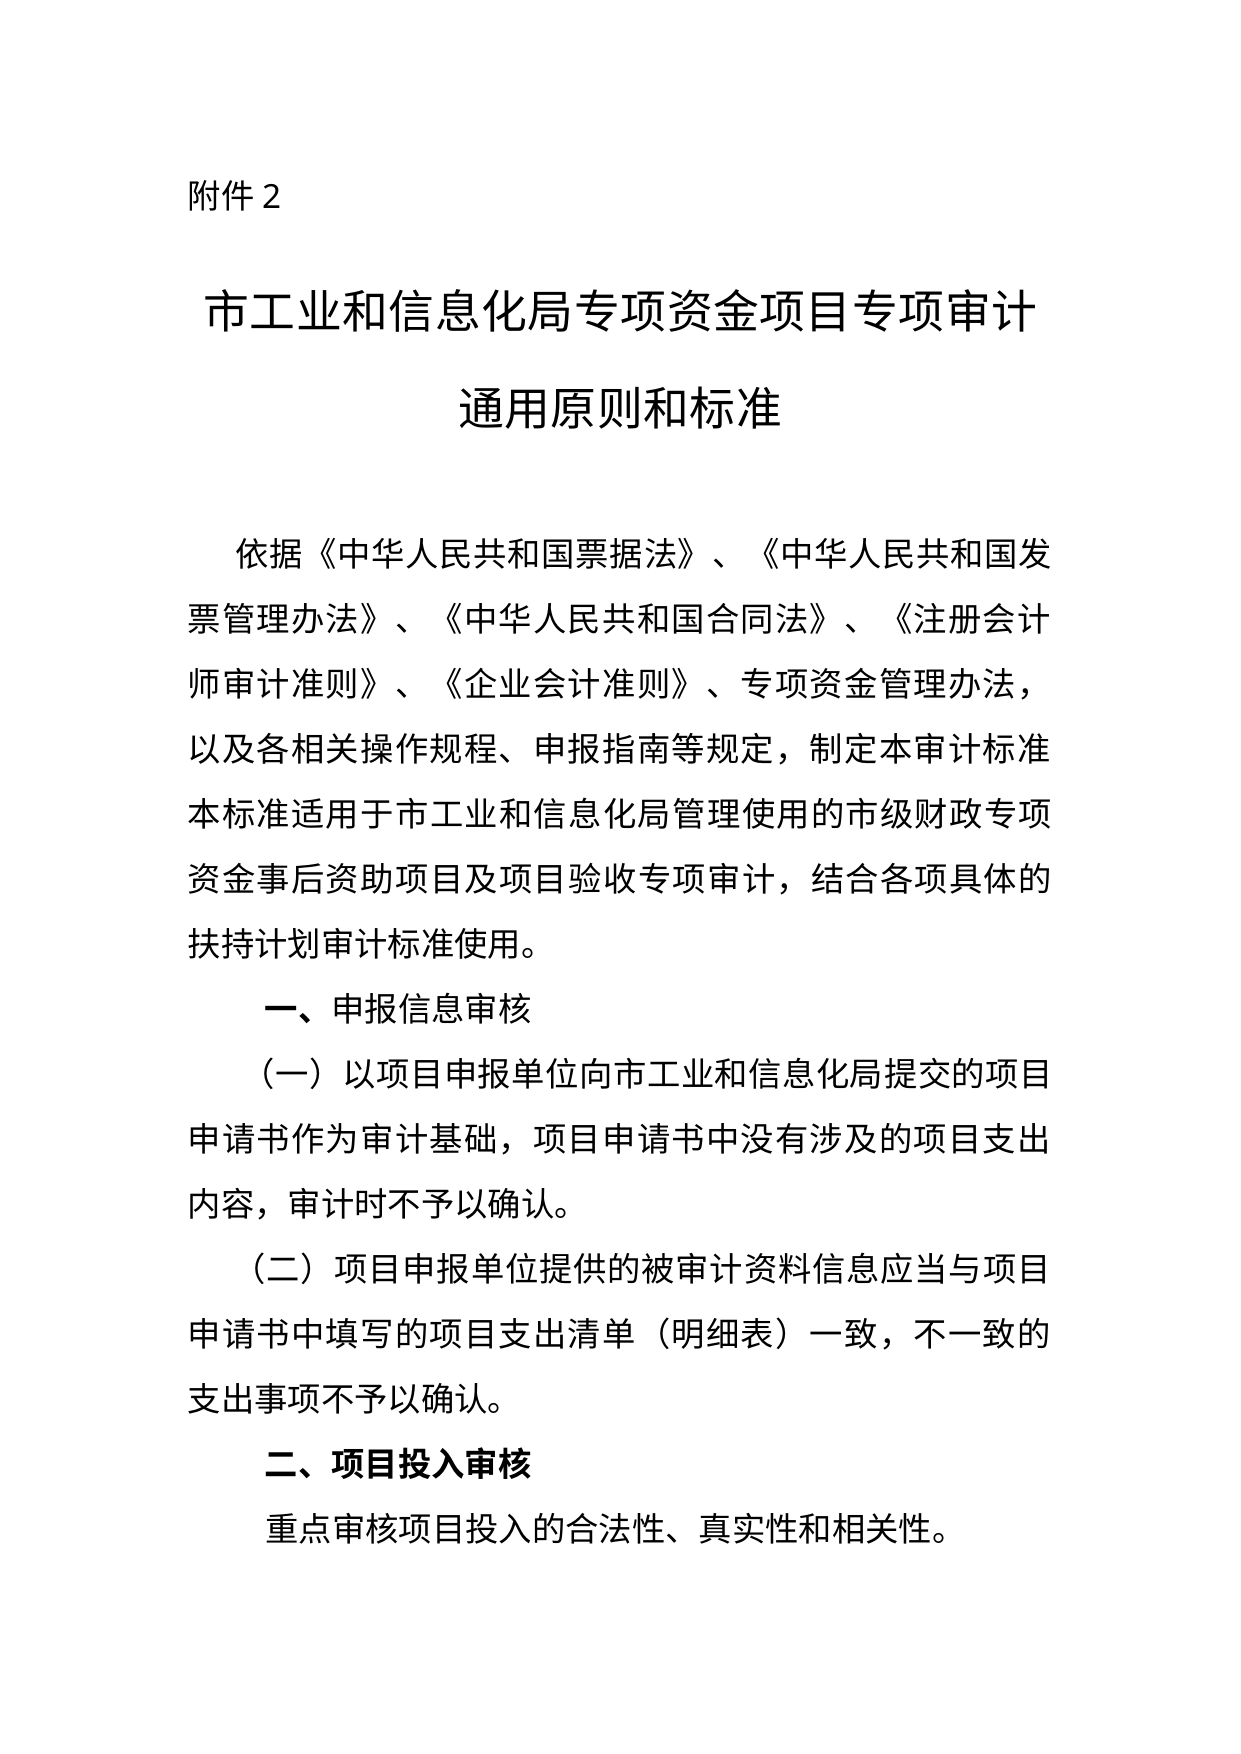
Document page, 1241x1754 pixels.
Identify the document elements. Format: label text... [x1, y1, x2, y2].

subtitle 依据《中华人民共和国票据法》、《中华人民共和国发票管理办法》、《中华人民共和国合同法》、《注册会计师审计准则》、《企业会计准则》、专项资金管理办法，以及各相关操作规程、申报指南等规定，制定本审计标准。本标准适用于市工业和信息化局管理使用的市级财政专项资金事后资助项目及项目验收专项审计，结合各项具体的扶持计划审计标准使用。 [187, 519, 1053, 974]
subtitle 二、项目投入审核 [187, 1429, 1053, 1494]
subtitle 市工业和信息化局专项资金项目专项审计通用原则和标准 [187, 259, 1053, 454]
list 重点审核项目投入的合法性、真实性和相关性。 [187, 1494, 1053, 1559]
text （二）项目申报单位提供的被审计资料信息应当与项目申请书中填写的项目支出清单（明细表）一致，不一致的支出事项不予以确认。 [187, 1234, 1053, 1429]
subtitle 附件2 [187, 162, 1053, 227]
text （一）以项目申报单位向市工业和信息化局提交的项目申请书作为审计基础，项目申请书中没有涉及的项目支出内容，审计时不予以确认。 [187, 1039, 1053, 1234]
subtitle 一、申报信息审核 [187, 974, 1053, 1039]
